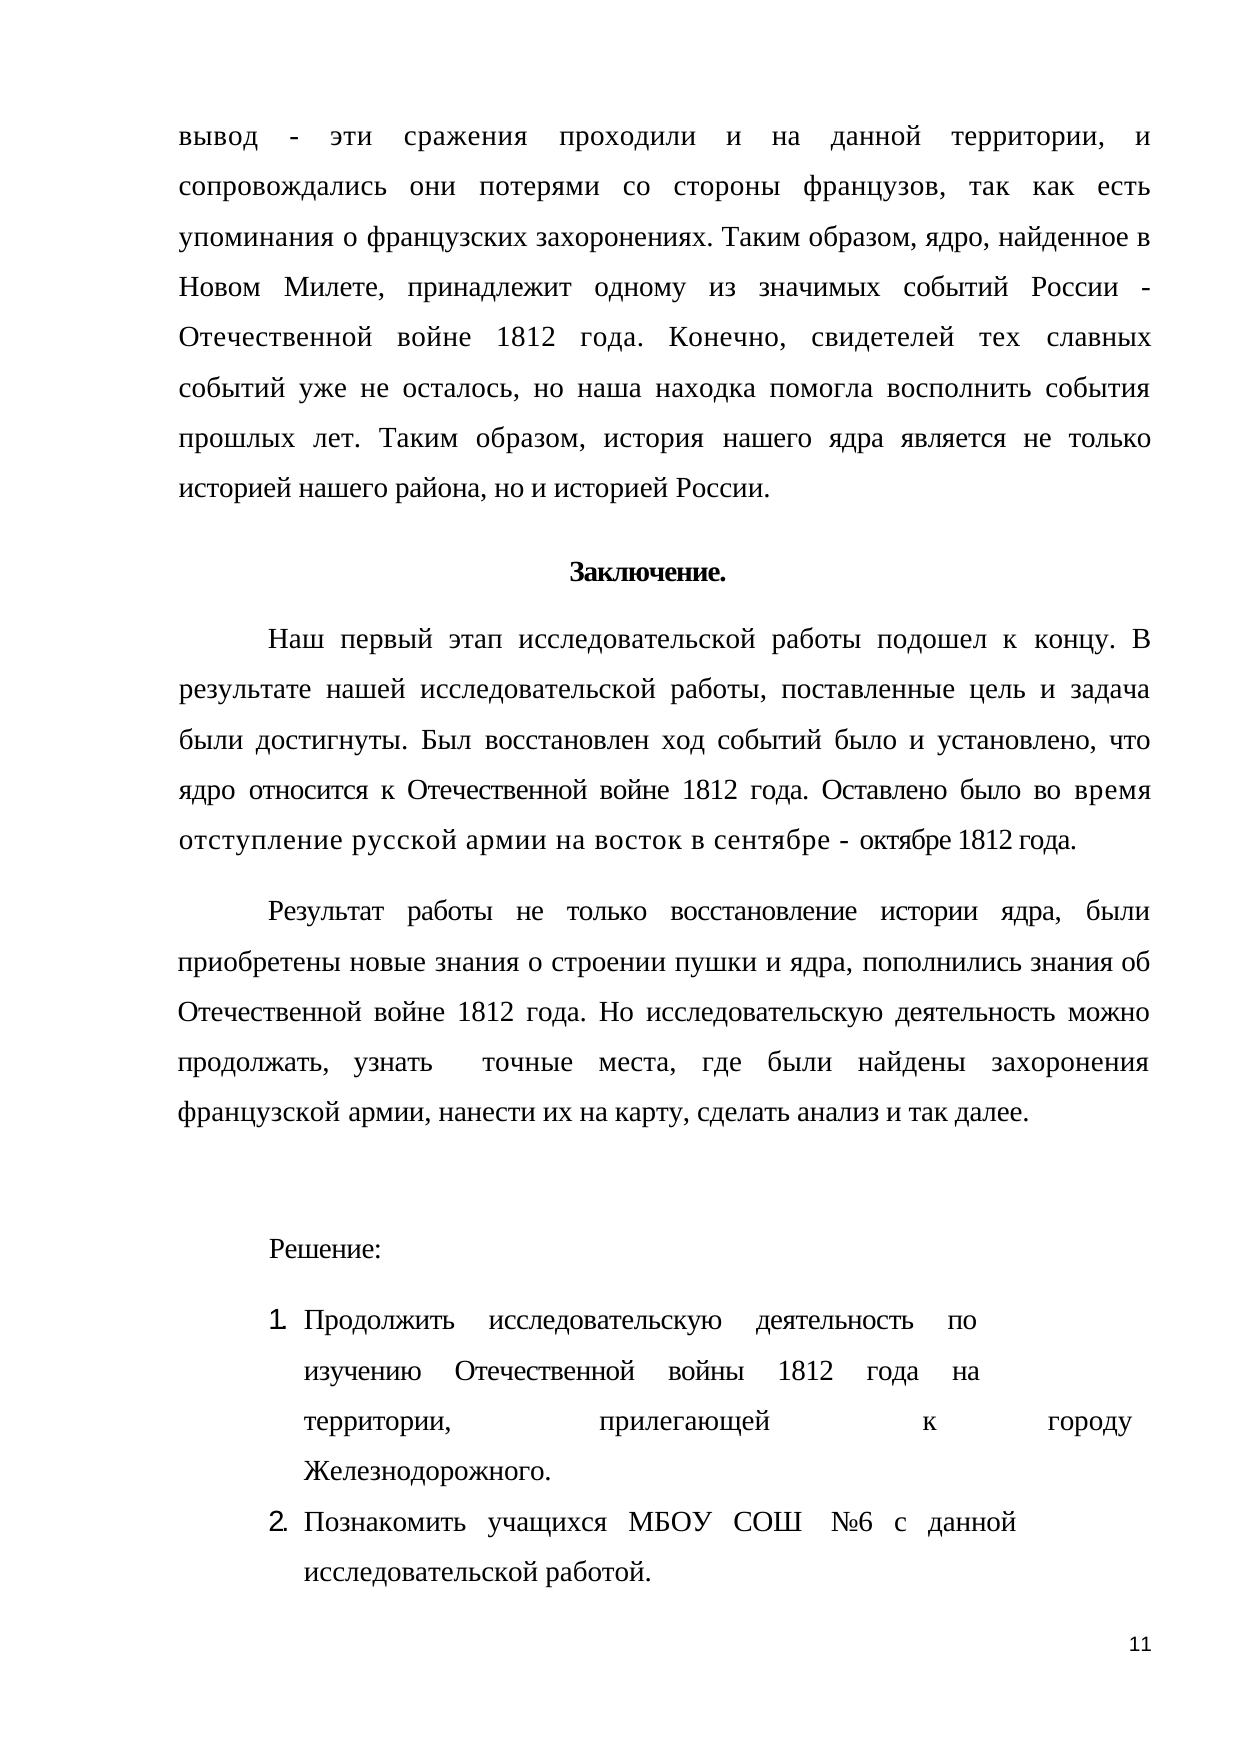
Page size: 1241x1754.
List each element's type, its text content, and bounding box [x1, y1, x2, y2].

text Результат работы не только восстановление истории ядра, были приобретены новые знания о строении пушки и ядра, пополнились знания об Отечественной войне 1812 года. Но исследовательскую деятельность можно продолжать, узнать точные места, где были найдены захоронения французской армии, нанести их на карту, сделать анализ и так далее. [177, 893, 1150, 1128]
text Наш первый этап исследовательской работы подошел к концу. В результате нашей исследовательской работы, поставленные цель и задача были достигнуты. Был восстановлен ход событий было и установлено, что ядро относится к Отечественной войне 1812 года. Оставлено было во время отступление русской армии на восток в сентябре - октябре 1812 года. [179, 621, 1151, 856]
text Решение: [269, 1231, 1152, 1265]
text Заключение. [569, 554, 1152, 588]
list Познакомить учащихся МБОУ СОШ №6 с данной исследовательской работой. [268, 1503, 1152, 1587]
list Продолжить исследовательскую деятельность по изучению Отечественной войны 1812 года на территории, прилегающей к городу Железнодорожного. [268, 1302, 1152, 1487]
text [178, 118, 1152, 504]
